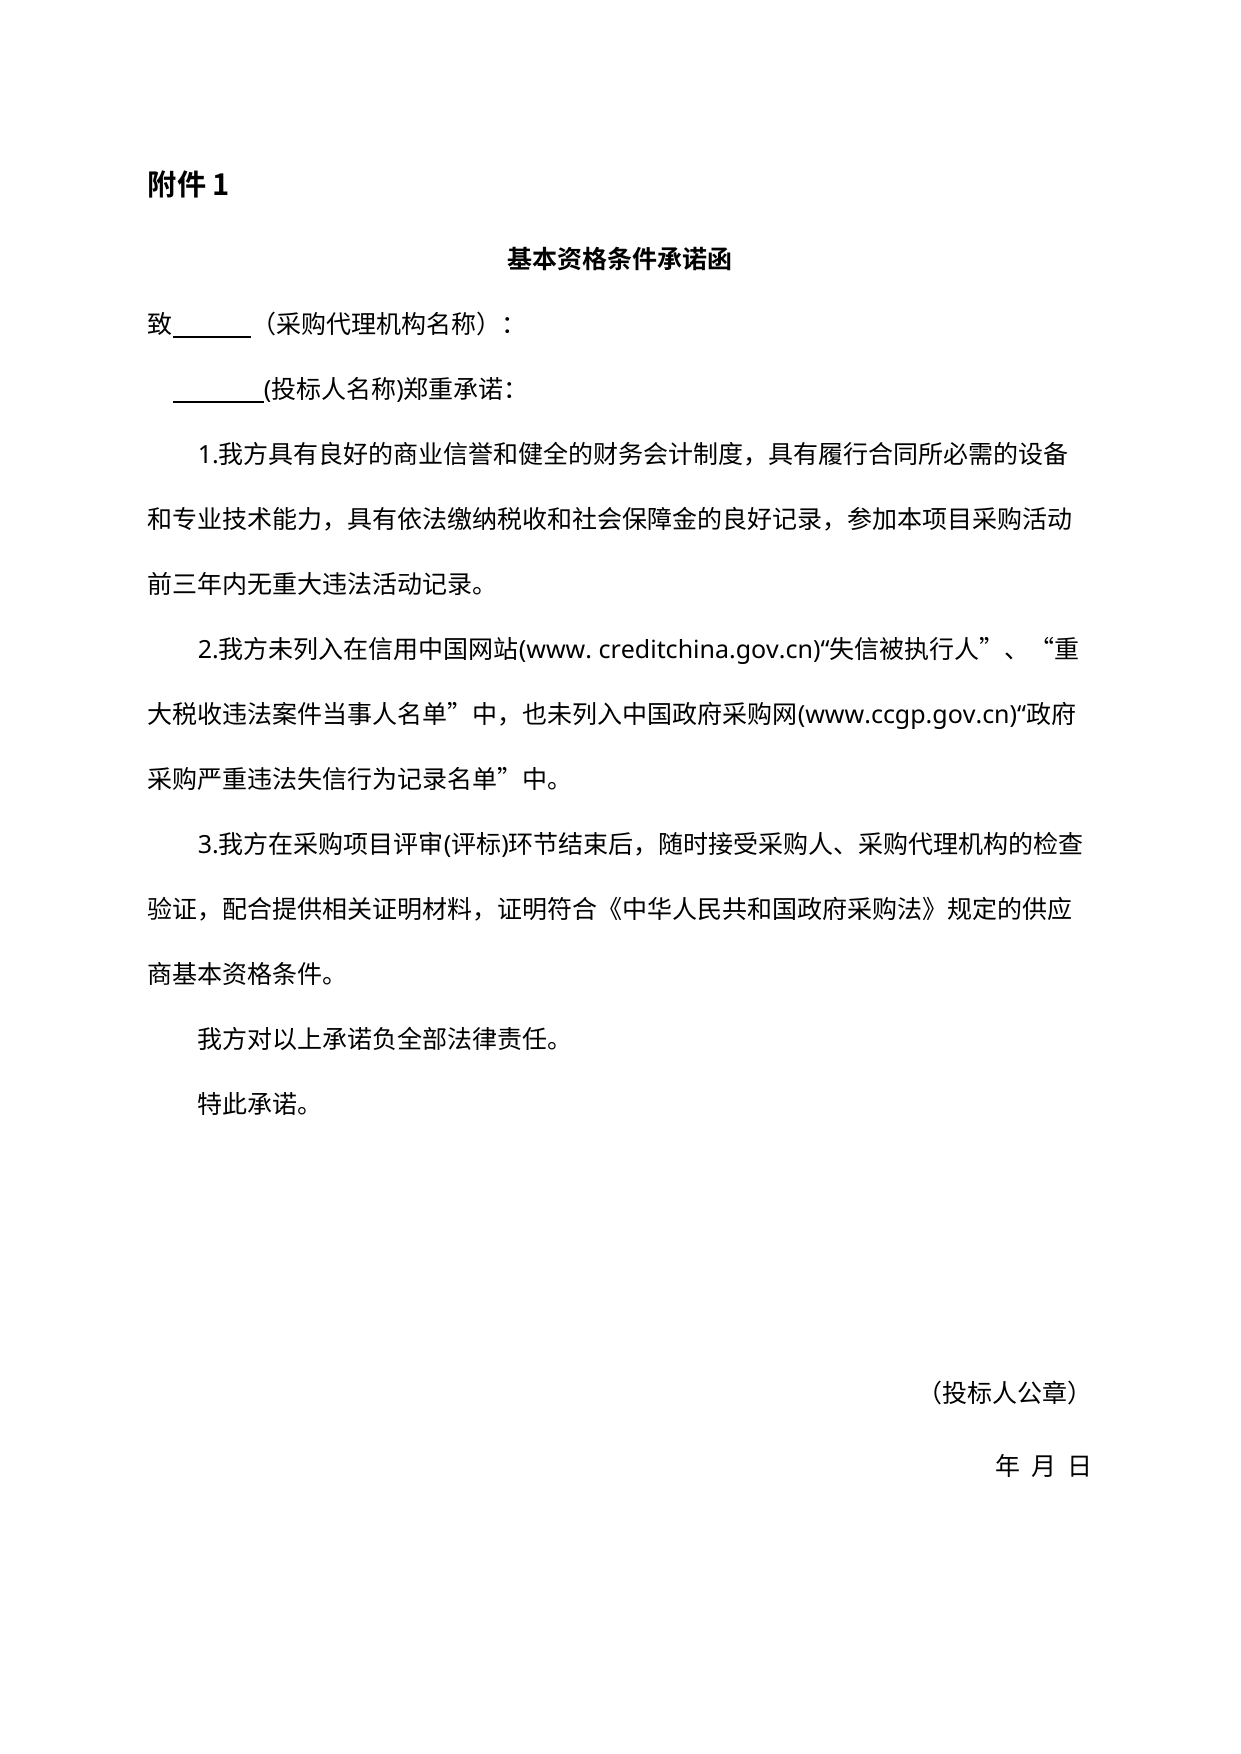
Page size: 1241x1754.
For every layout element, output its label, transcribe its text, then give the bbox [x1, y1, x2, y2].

text 我方对以上承诺负全部法律责任。 [148, 1005, 1093, 1070]
text （投标人公章） [148, 1374, 1093, 1410]
text 3.我方在采购项目评审(评标)环节结束后，随时接受采购人、采购代理机构的检查验证，配合提供相关证明材料，证明符合《中华人民共和国政府采购法》规定的供应商基本资格条件。 [148, 810, 1093, 1005]
text 基本资格条件承诺函 [148, 225, 1093, 290]
text 致 （采购代理机构名称）： [148, 290, 1093, 355]
text 1.我方具有良好的商业信誉和健全的财务会计制度，具有履行合同所必需的设备和专业技术能力，具有依法缴纳税收和社会保障金的良好记录，参加本项目采购活动前三年内无重大违法活动记录。 [148, 420, 1093, 615]
text (投标人名称)郑重承诺： [148, 355, 1093, 420]
text 附件1 [148, 162, 1093, 204]
text 年 月 日 [148, 1446, 1093, 1482]
text 特此承诺。 [148, 1070, 1093, 1135]
text 2.我方未列入在信用中国网站(www. creditchina.gov.cn)“失信被执行人”、“重大税收违法案件当事人名单”中，也未列入中国政府采购网(www.ccgp.gov.cn)“政府采购严重违法失信行为记录名单”中。 [148, 615, 1093, 810]
